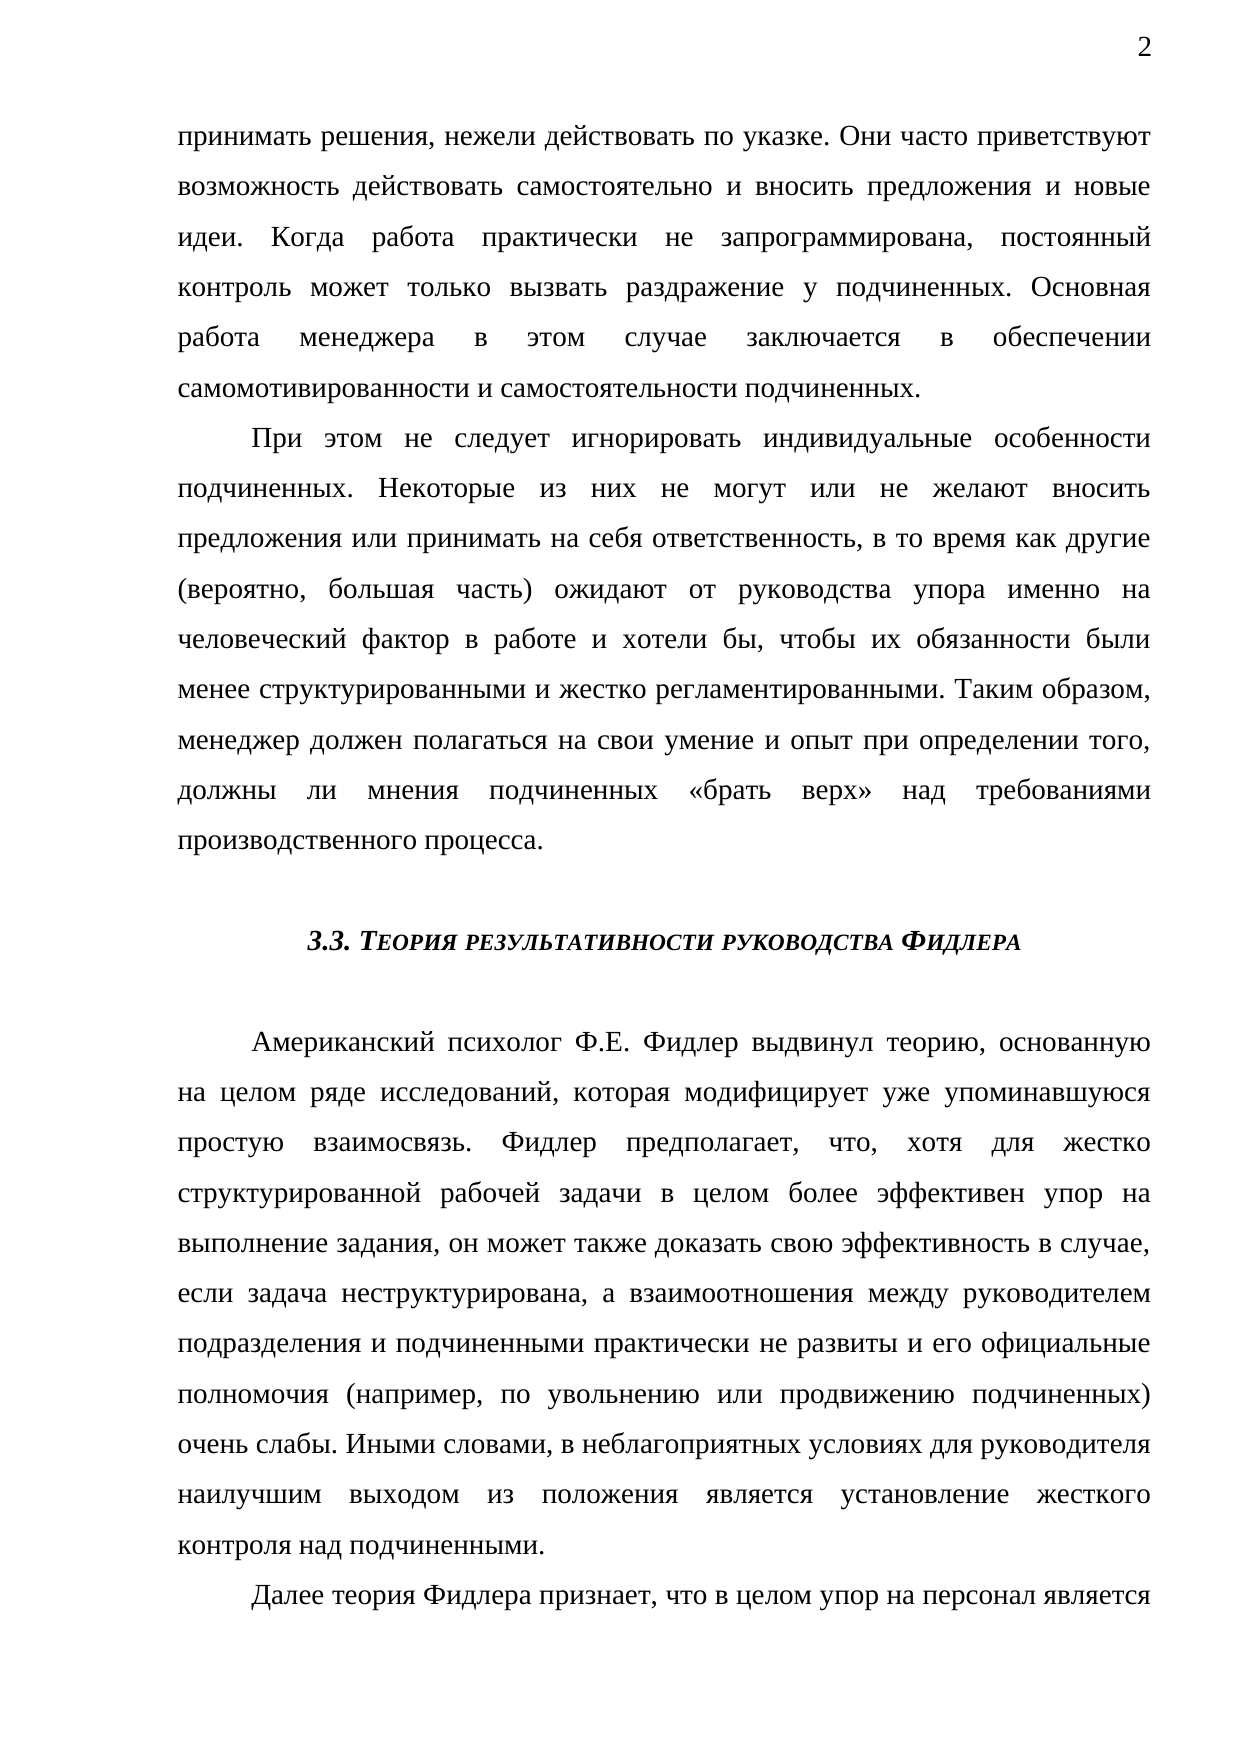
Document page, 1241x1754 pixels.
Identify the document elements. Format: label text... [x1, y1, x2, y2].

text Американский психолог Ф.Е. Фидлер выдвинул теорию, основанную на целом ряде исследований, которая модифицирует уже упоминавшуюся простую взаимосвязь. Фидлер предполагает, что, хотя для жестко структурированной рабочей задачи в целом более эффективен упор на выполнение задания, он может также доказать свою эффективность в случае, если задача неструктурирована, а взаимоотношения между руководителем подразделения и подчиненными практически не развиты и его официальные полномочия (например, по увольнению или продвижению подчиненных) очень слабы. Иными словами, в неблагоприятных условиях для руководителя наилучшим выходом из положения является установление жесткого контроля над подчиненными. [177, 1024, 1152, 1560]
subtitle 3.3. Теория результативности руководства Фидлера [177, 923, 1152, 957]
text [177, 118, 1152, 403]
text При этом не следует игнорировать индивидуальные особенности подчиненных. Некоторые из них не могут или не желают вносить предложения или принимать на себя ответственность, в то время как другие (вероятно, большая часть) ожидают от руководства упора именно на человеческий фактор в работе и хотели бы, чтобы их обязанности были менее структурированными и жестко регламентированными. Таким образом, менеджер должен полагаться на свои умение и опыт при определении того, должны ли мнения подчиненных «брать верх» над требованиями производственного процесса. [177, 420, 1152, 856]
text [177, 1577, 1152, 1611]
